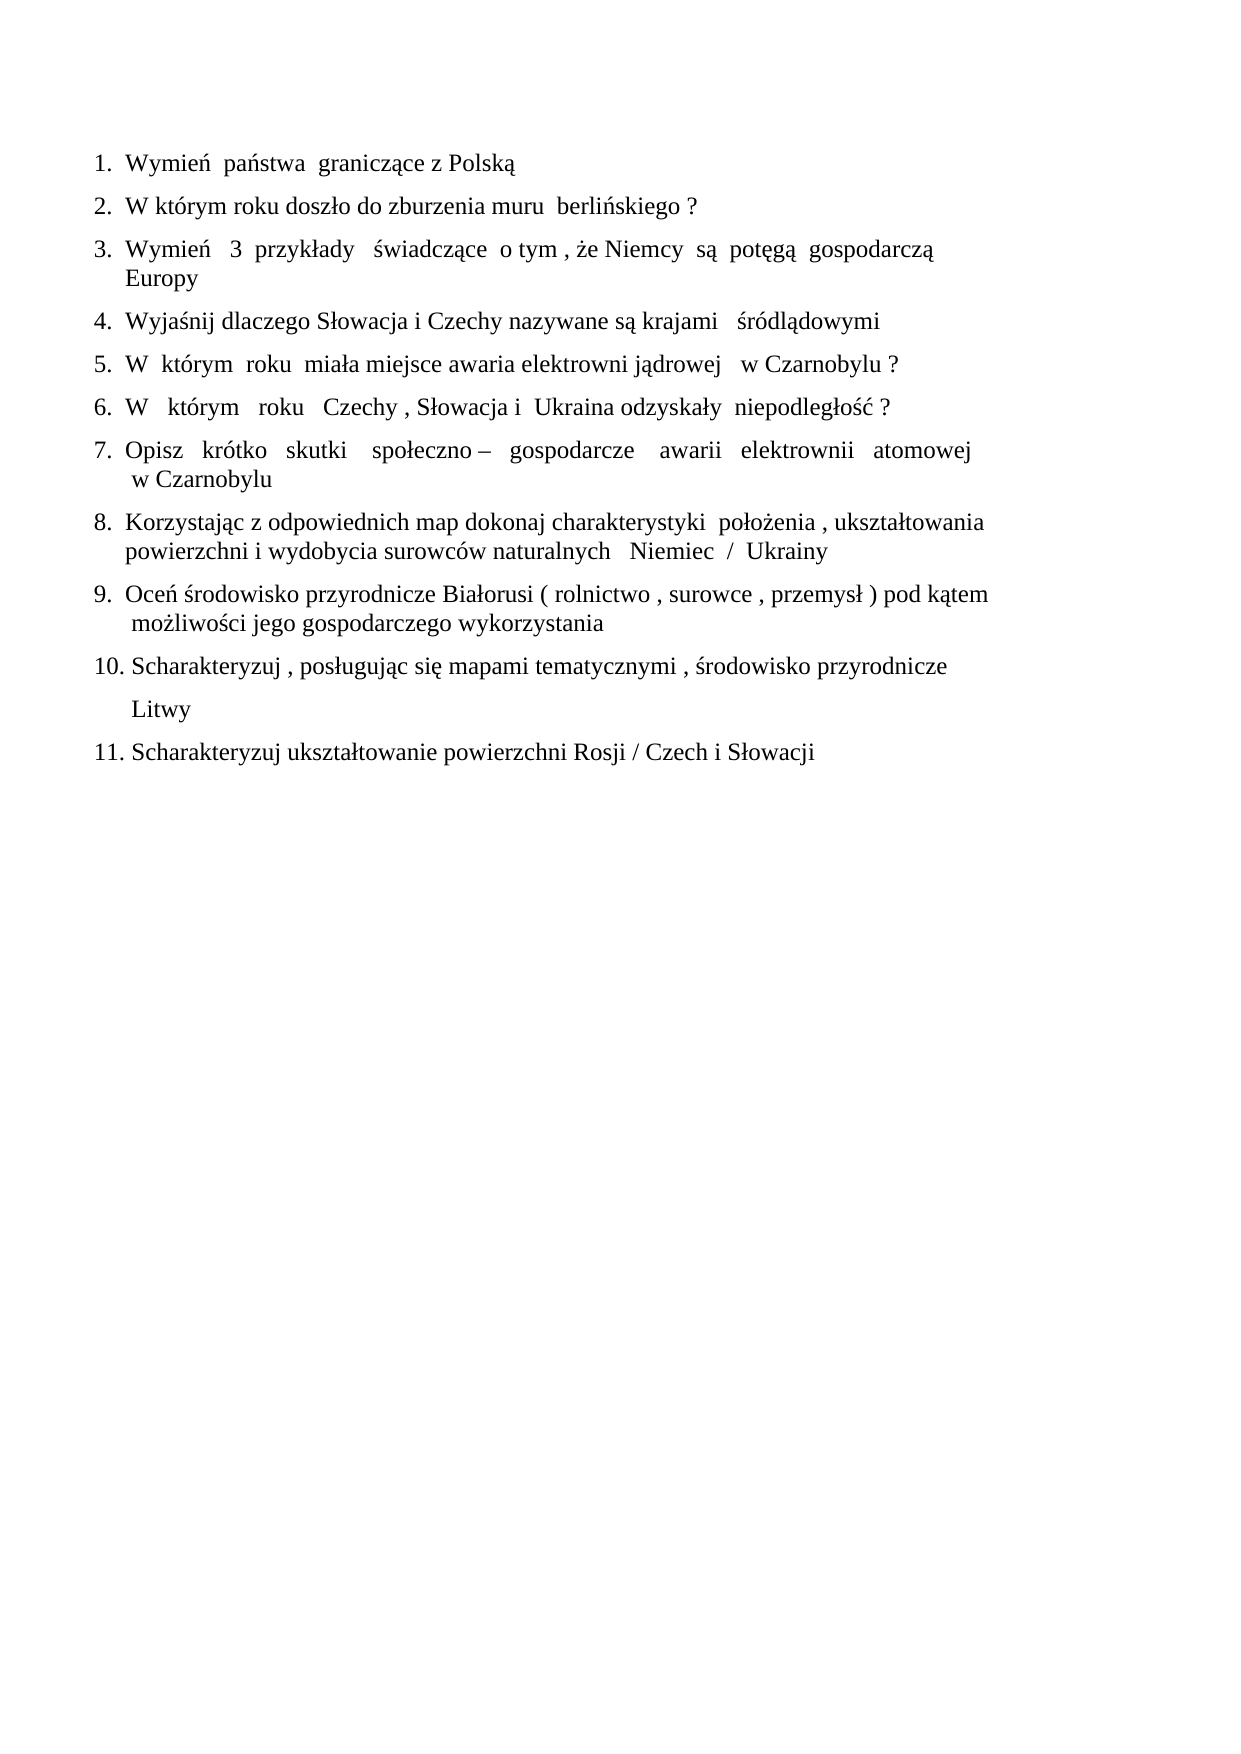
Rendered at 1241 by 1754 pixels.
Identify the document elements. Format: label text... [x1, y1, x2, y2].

text 8. Korzystając z odpowiednich map dokonaj charakterystyki położenia , ukształtowania [94, 507, 1144, 536]
text 4. Wyjaśnij dlaczego Słowacja i Czechy nazywane są krajami śródlądowymi [94, 306, 1144, 334]
text 3. Wymień 3 przykłady świadczące o tym , że Niemcy są potęgą gospodarczą [94, 234, 1144, 263]
text 6. W którym roku Czechy , Słowacja i Ukraina odzyskały niepodległość ? [94, 392, 1144, 421]
text 1. Wymień państwa graniczące z Polską [94, 148, 1144, 176]
text 9. Oceń środowisko przyrodnicze Białorusi ( rolnictwo , surowce , przemysł ) pod kątem [94, 579, 1144, 608]
text Litwy [94, 694, 1144, 723]
text w Czarnobylu [94, 464, 1144, 493]
text 2. W którym roku doszło do zburzenia muru berlińskiego ? [94, 191, 1144, 219]
text powierzchni i wydobycia surowców naturalnych Niemiec / Ukrainy [94, 536, 1144, 564]
text 11. Scharakteryzuj ukształtowanie powierzchni Rosji / Czech i Słowacji [94, 737, 1144, 766]
text 10. Scharakteryzuj , posługując się mapami tematycznymi , środowisko przyrodnicze [94, 651, 1144, 679]
text 5. W którym roku miała miejsce awaria elektrowni jądrowej w Czarnobylu ? [94, 349, 1144, 378]
text 7. Opisz krótko skutki społeczno – gospodarcze awarii elektrownii atomowej [94, 435, 1144, 464]
subtitle Europy [94, 263, 1144, 291]
text możliwości jego gospodarczego wykorzystania [94, 608, 1144, 636]
